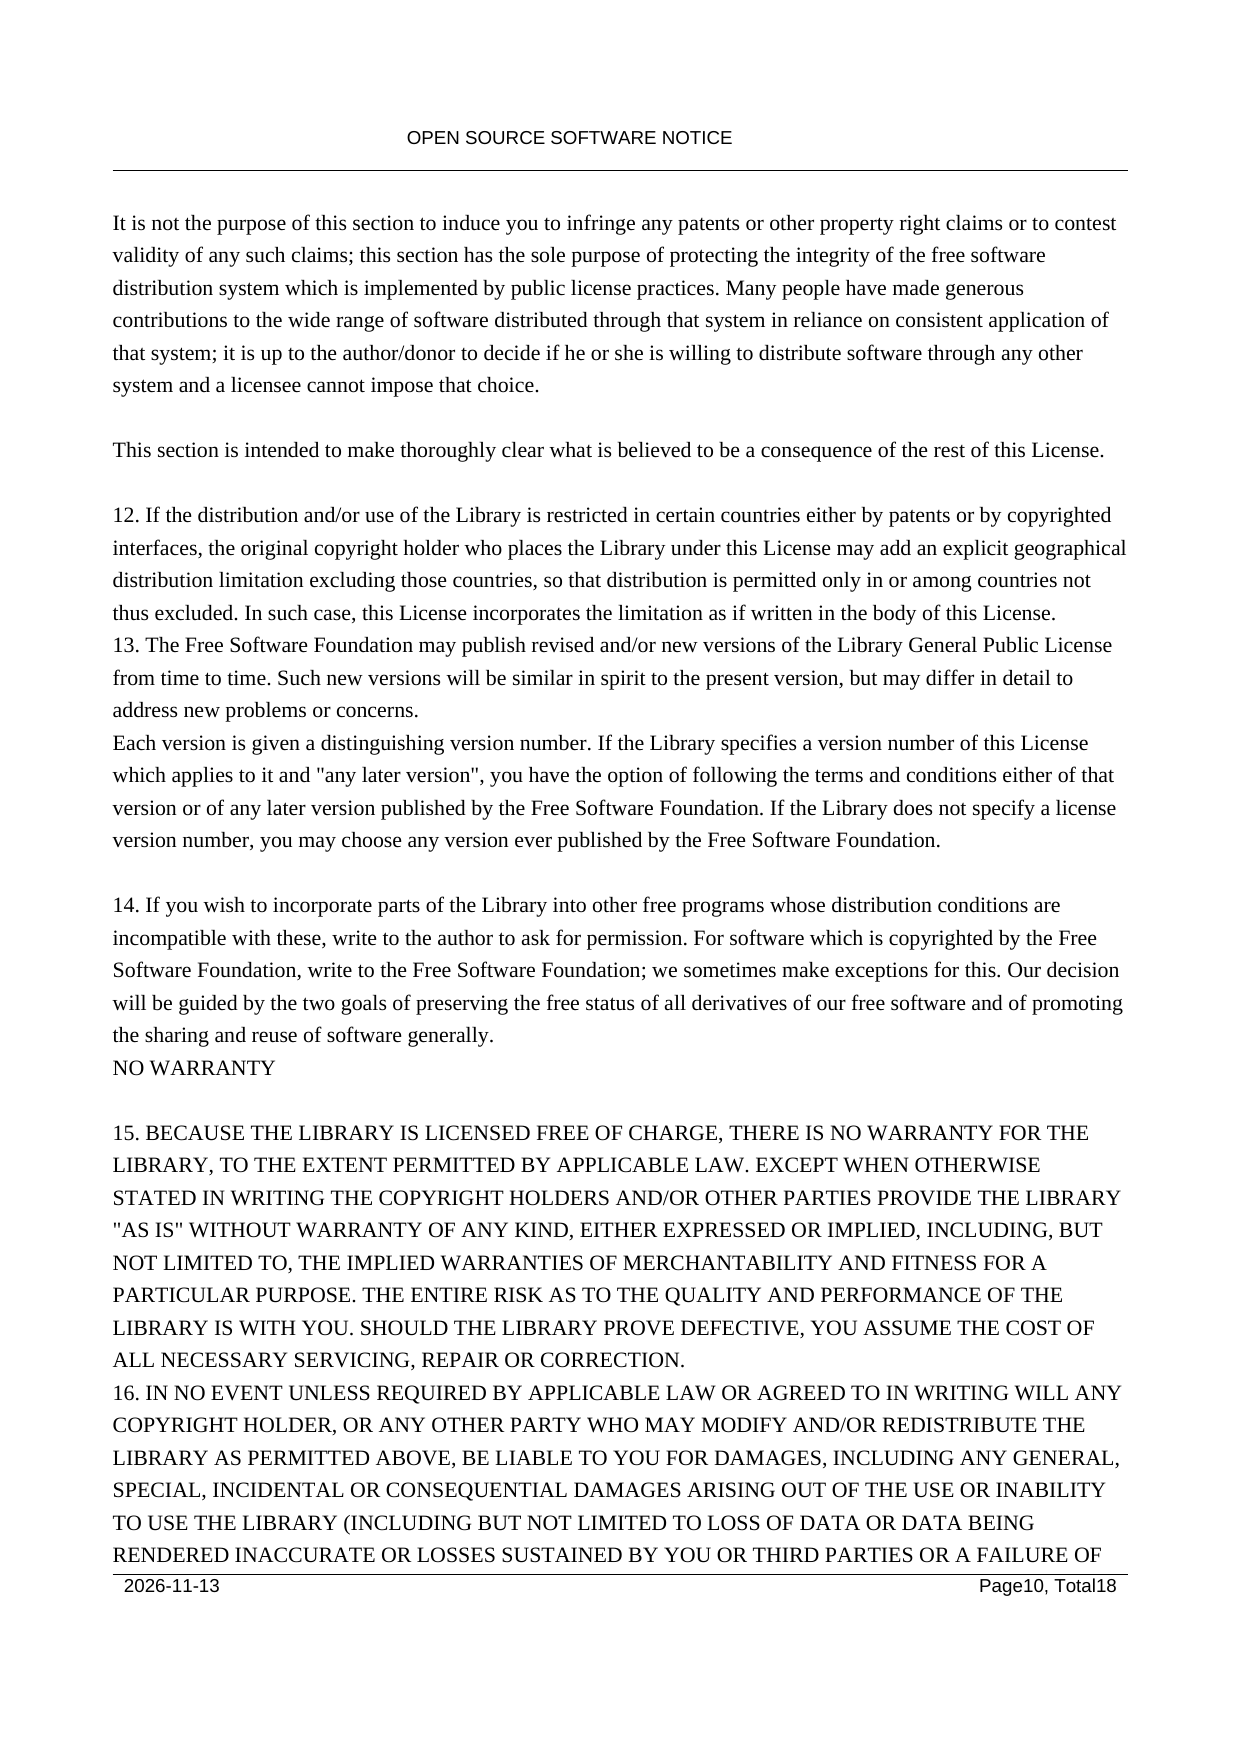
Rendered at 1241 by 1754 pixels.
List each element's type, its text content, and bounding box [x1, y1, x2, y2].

text It is not the purpose of this section to induce you to infringe any patents or other property right claims or to contest validity of any such claims; this section has the sole purpose of protecting the integrity of the free software distribution system which is implemented by public license practices. Many people have made generous contributions to the wide range of software distributed through that system in reliance on consistent application of that system; it is up to the author/donor to decide if he or she is willing to distribute software through any other system and a licensee cannot impose that choice. [112, 206, 1128, 401]
text 13. The Free Software Foundation may publish revised and/or new versions of the Library General Public License from time to time. Such new versions will be similar in spirit to the present version, but may differ in detail to address new problems or concerns. [112, 629, 1128, 726]
text 12. If the distribution and/or use of the Library is restricted in certain countries either by patents or by copyrighted interfaces, the original copyright holder who places the Library under this License may add an explicit geographical distribution limitation excluding those countries, so that distribution is permitted only in or among countries not thus excluded. In such case, this License incorporates the limitation as if written in the body of this License. [112, 499, 1128, 629]
text This section is intended to make thoroughly clear what is believed to be a consequence of the rest of this License. [112, 434, 1128, 466]
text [112, 1376, 1128, 1571]
text NO WARRANTY [112, 1051, 1128, 1084]
text 14. If you wish to incorporate parts of the Library into other free programs whose distribution conditions are incompatible with these, write to the author to ask for permission. For software which is copyrighted by the Free Software Foundation, write to the Free Software Foundation; we sometimes make exceptions for this. Our decision will be guided by the two goals of preserving the free status of all derivatives of our free software and of promoting the sharing and reuse of software generally. [112, 889, 1128, 1051]
text 15. BECAUSE THE LIBRARY IS LICENSED FREE OF CHARGE, THERE IS NO WARRANTY FOR THE LIBRARY, TO THE EXTENT PERMITTED BY APPLICABLE LAW. EXCEPT WHEN OTHERWISE STATED IN WRITING THE COPYRIGHT HOLDERS AND/OR OTHER PARTIES PROVIDE THE LIBRARY "AS IS" WITHOUT WARRANTY OF ANY KIND, EITHER EXPRESSED OR IMPLIED, INCLUDING, BUT NOT LIMITED TO, THE IMPLIED WARRANTIES OF MERCHANTABILITY AND FITNESS FOR A PARTICULAR PURPOSE. THE ENTIRE RISK AS TO THE QUALITY AND PERFORMANCE OF THE LIBRARY IS WITH YOU. SHOULD THE LIBRARY PROVE DEFECTIVE, YOU ASSUME THE COST OF ALL NECESSARY SERVICING, REPAIR OR CORRECTION. [112, 1116, 1128, 1376]
text Each version is given a distinguishing version number. If the Library specifies a version number of this License which applies to it and "any later version", you have the option of following the terms and conditions either of that version or of any later version published by the Free Software Foundation. If the Library does not specify a license version number, you may choose any version ever published by the Free Software Foundation. [112, 726, 1128, 856]
